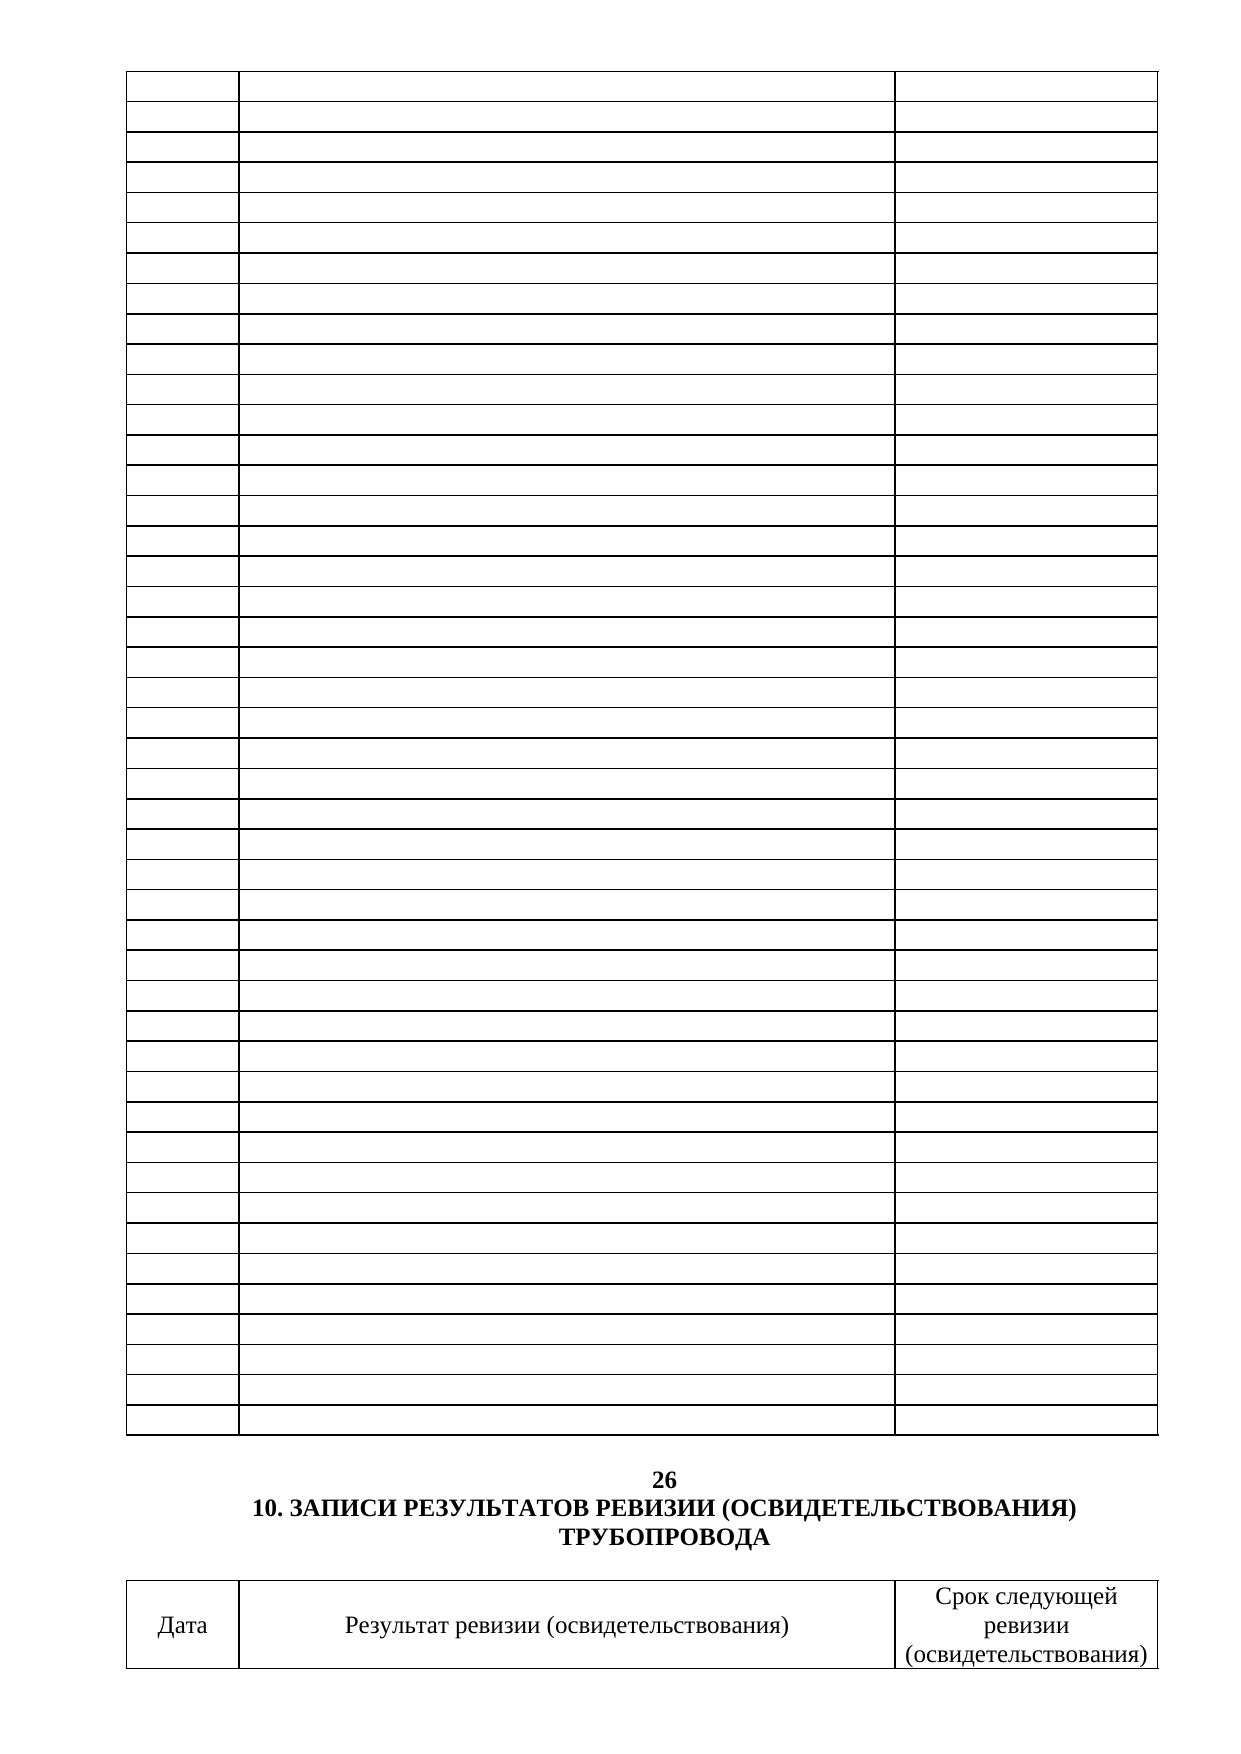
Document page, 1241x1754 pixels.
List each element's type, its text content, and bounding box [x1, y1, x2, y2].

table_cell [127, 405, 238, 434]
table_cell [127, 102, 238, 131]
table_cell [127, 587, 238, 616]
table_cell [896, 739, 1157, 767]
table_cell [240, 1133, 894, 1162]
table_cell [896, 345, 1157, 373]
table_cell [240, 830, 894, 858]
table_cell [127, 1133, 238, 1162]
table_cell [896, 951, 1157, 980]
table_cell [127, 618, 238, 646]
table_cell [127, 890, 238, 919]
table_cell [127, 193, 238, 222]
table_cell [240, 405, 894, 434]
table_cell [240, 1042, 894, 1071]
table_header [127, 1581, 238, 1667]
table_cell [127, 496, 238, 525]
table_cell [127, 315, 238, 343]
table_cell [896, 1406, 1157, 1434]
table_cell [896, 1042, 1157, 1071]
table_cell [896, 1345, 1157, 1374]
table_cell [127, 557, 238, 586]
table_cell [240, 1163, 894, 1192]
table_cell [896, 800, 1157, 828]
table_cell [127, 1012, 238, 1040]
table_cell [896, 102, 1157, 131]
text 26 [177, 1465, 1152, 1493]
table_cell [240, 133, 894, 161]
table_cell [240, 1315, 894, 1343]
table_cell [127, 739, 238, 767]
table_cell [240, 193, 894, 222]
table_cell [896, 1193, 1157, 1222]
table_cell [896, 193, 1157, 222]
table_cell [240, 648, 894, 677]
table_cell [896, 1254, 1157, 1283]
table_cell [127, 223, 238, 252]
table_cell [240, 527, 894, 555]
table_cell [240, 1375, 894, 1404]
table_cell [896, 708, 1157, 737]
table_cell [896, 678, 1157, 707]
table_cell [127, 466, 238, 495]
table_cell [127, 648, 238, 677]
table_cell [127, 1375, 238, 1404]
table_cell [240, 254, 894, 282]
text 10. ЗАПИСИ РЕЗУЛЬТАТОВ РЕВИЗИИ (ОСВИДЕТЕЛЬСТВОВАНИЯ) ТРУБОПРОВОДА [177, 1493, 1152, 1551]
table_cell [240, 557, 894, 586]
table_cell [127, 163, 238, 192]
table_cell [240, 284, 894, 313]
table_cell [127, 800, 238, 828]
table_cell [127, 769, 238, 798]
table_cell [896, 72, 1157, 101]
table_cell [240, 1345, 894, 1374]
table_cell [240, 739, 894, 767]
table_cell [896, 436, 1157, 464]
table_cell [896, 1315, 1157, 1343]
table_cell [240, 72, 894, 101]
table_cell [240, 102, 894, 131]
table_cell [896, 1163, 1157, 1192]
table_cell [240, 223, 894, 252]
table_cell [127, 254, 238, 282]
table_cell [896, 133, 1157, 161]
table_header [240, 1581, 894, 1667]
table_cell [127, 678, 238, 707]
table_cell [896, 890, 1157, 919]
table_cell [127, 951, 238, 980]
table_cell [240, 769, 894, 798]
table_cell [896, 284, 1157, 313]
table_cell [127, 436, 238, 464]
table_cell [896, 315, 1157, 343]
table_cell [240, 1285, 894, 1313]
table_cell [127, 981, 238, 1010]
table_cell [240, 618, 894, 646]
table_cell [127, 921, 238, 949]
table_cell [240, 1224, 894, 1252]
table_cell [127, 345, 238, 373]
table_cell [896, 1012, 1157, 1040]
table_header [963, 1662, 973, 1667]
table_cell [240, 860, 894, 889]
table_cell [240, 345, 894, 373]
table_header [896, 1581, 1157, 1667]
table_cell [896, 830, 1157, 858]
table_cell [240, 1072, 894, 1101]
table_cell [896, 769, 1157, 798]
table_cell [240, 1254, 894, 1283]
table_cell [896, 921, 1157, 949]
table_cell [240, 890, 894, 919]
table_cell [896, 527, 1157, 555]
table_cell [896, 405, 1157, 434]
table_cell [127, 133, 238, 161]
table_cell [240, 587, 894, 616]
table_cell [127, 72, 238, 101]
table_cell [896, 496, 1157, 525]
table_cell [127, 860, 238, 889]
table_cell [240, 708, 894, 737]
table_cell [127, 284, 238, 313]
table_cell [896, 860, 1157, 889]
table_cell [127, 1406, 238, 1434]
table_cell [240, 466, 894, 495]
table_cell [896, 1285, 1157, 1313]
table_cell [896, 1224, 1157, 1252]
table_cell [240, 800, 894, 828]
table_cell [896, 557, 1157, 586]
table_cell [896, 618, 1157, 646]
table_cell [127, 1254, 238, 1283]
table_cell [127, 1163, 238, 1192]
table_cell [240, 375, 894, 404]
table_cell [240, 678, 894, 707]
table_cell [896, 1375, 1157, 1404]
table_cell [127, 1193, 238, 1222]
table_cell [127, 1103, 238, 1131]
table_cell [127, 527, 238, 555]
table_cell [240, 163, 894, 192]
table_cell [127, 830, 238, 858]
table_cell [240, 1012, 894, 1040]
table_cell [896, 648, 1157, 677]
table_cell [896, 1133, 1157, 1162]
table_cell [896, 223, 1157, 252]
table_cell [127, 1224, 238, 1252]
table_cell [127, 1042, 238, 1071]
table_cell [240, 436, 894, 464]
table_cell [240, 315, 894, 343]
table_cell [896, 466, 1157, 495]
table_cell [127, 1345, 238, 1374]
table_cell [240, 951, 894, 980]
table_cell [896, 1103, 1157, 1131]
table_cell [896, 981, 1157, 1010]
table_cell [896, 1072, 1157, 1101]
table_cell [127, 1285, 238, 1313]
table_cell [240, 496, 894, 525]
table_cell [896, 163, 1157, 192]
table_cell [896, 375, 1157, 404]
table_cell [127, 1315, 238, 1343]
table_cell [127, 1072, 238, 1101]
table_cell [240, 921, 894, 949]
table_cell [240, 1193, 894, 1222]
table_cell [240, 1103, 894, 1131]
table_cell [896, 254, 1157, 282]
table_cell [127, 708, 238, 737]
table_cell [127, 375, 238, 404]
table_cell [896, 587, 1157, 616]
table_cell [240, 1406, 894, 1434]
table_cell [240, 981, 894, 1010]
